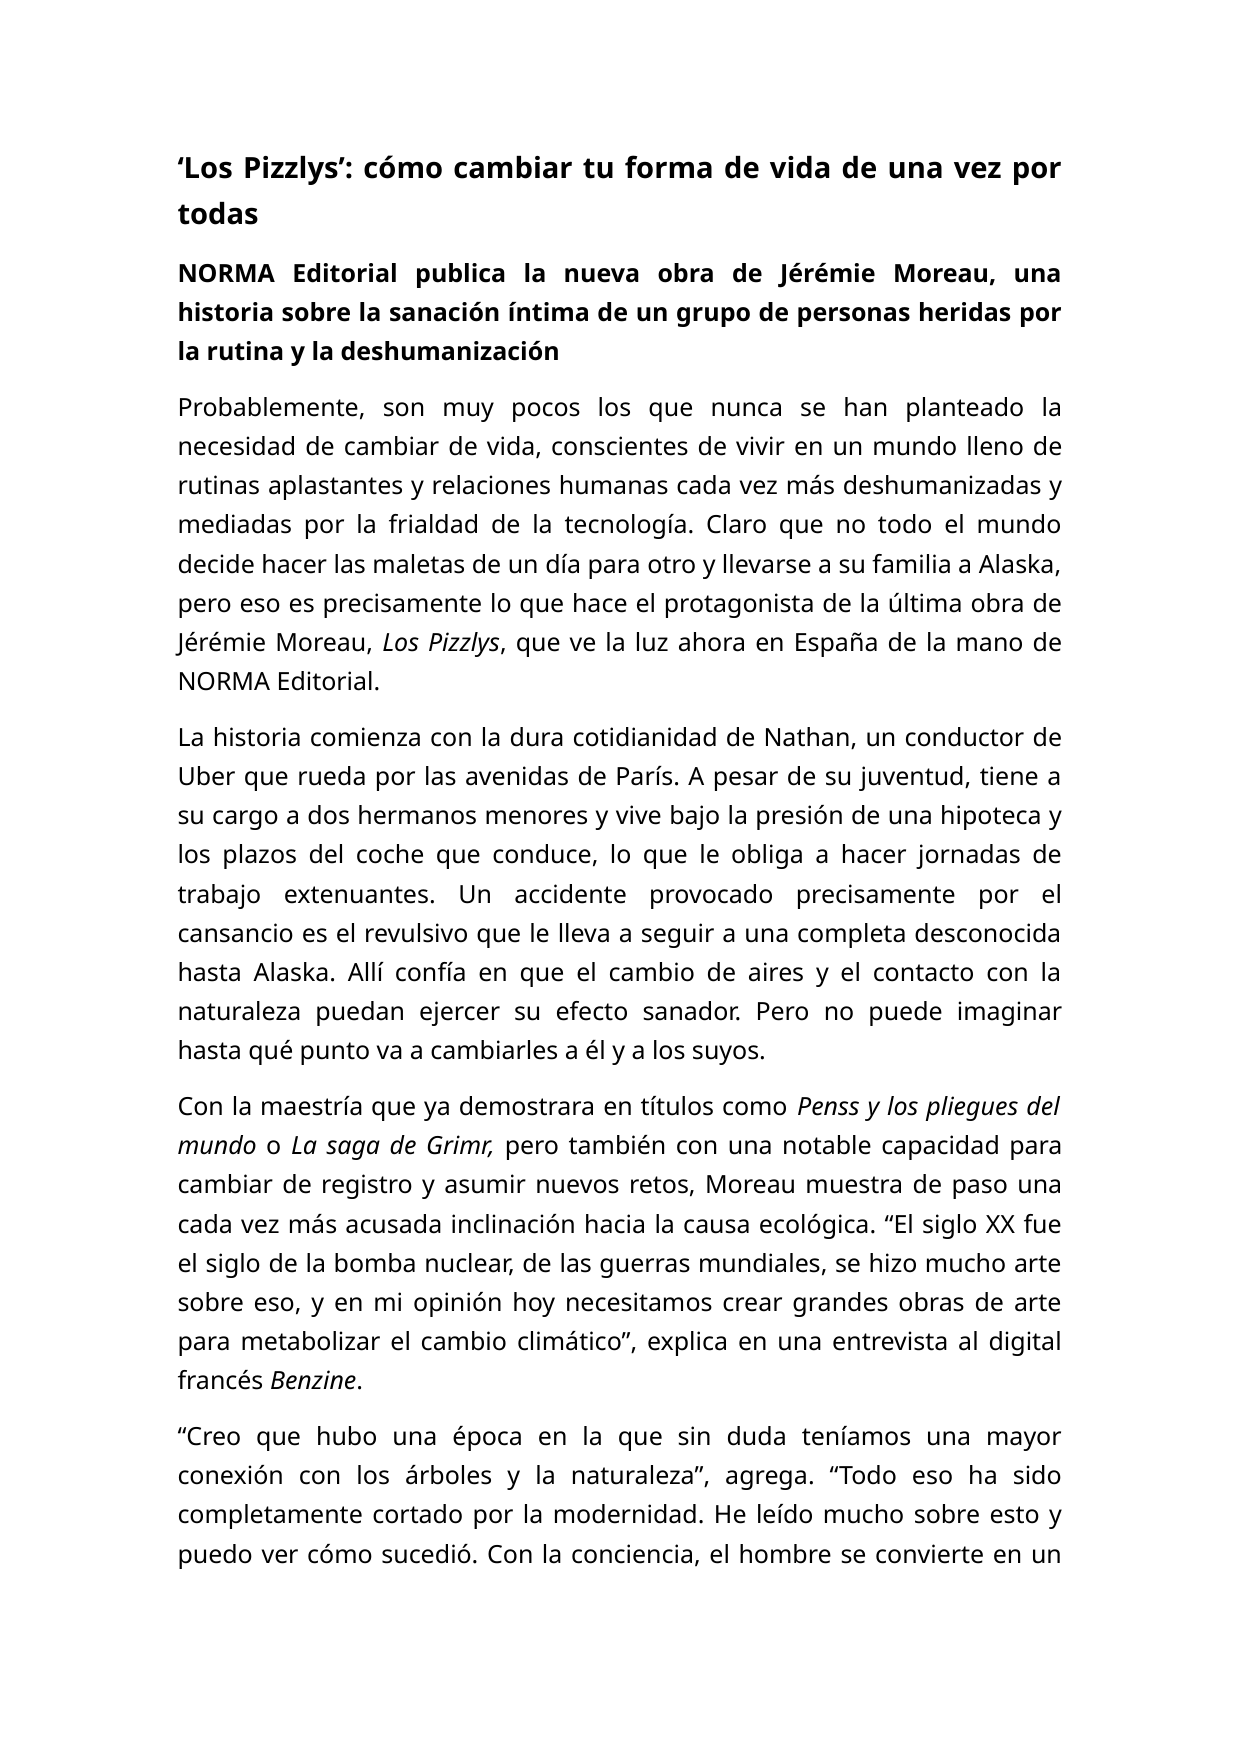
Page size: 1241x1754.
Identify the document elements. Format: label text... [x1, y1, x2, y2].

text La historia comienza con la dura cotidianidad de Nathan, un conductor de Uber que rueda por las avenidas de París. A pesar de su juventud, tiene a su cargo a dos hermanos menores y vive bajo la presión de una hipoteca y los plazos del coche que conduce, lo que le obliga a hacer jornadas de trabajo extenuantes. Un accidente provocado precisamente por el cansancio es el revulsivo que le lleva a seguir a una completa desconocida hasta Alaska. Allí confía en que el cambio de aires y el contacto con la naturaleza puedan ejercer su efecto sanador. Pero no puede imaginar hasta qué punto va a cambiarles a él y a los suyos. [177, 720, 1063, 1067]
text Probablemente, son muy pocos los que nunca se han planteado la necesidad de cambiar de vida, conscientes de vivir en un mundo lleno de rutinas aplastantes y relaciones humanas cada vez más deshumanizadas y mediadas por la frialdad de la tecnología. Claro que no todo el mundo decide hacer las maletas de un día para otro y llevarse a su familia a Alaska, pero eso es precisamente lo que hace el protagonista de la última obra de Jérémie Moreau, Los Pizzlys, que ve la luz ahora en España de la mano de NORMA Editorial. [177, 390, 1063, 698]
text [177, 1419, 1063, 1570]
text Con la maestría que ya demostrara en títulos como Penss y los pliegues del mundo o La saga de Grimr, pero también con una notable capacidad para cambiar de registro y asumir nuevos retos, Moreau muestra de paso una cada vez más acusada inclinación hacia la causa ecológica. “El siglo XX fue el siglo de la bomba nuclear, de las guerras mundiales, se hizo mucho arte sobre eso, y en mi opinión hoy necesitamos crear grandes obras de arte para metabolizar el cambio climático”, explica en una entrevista al digital francés Benzine. [177, 1089, 1063, 1397]
text NORMA Editorial publica la nueva obra de Jérémie Moreau, una historia sobre la sanación íntima de un grupo de personas heridas por la rutina y la deshumanización [177, 256, 1063, 368]
text ‘Los Pizzlys’: cómo cambiar tu forma de vida de una vez por todas [177, 148, 1063, 233]
